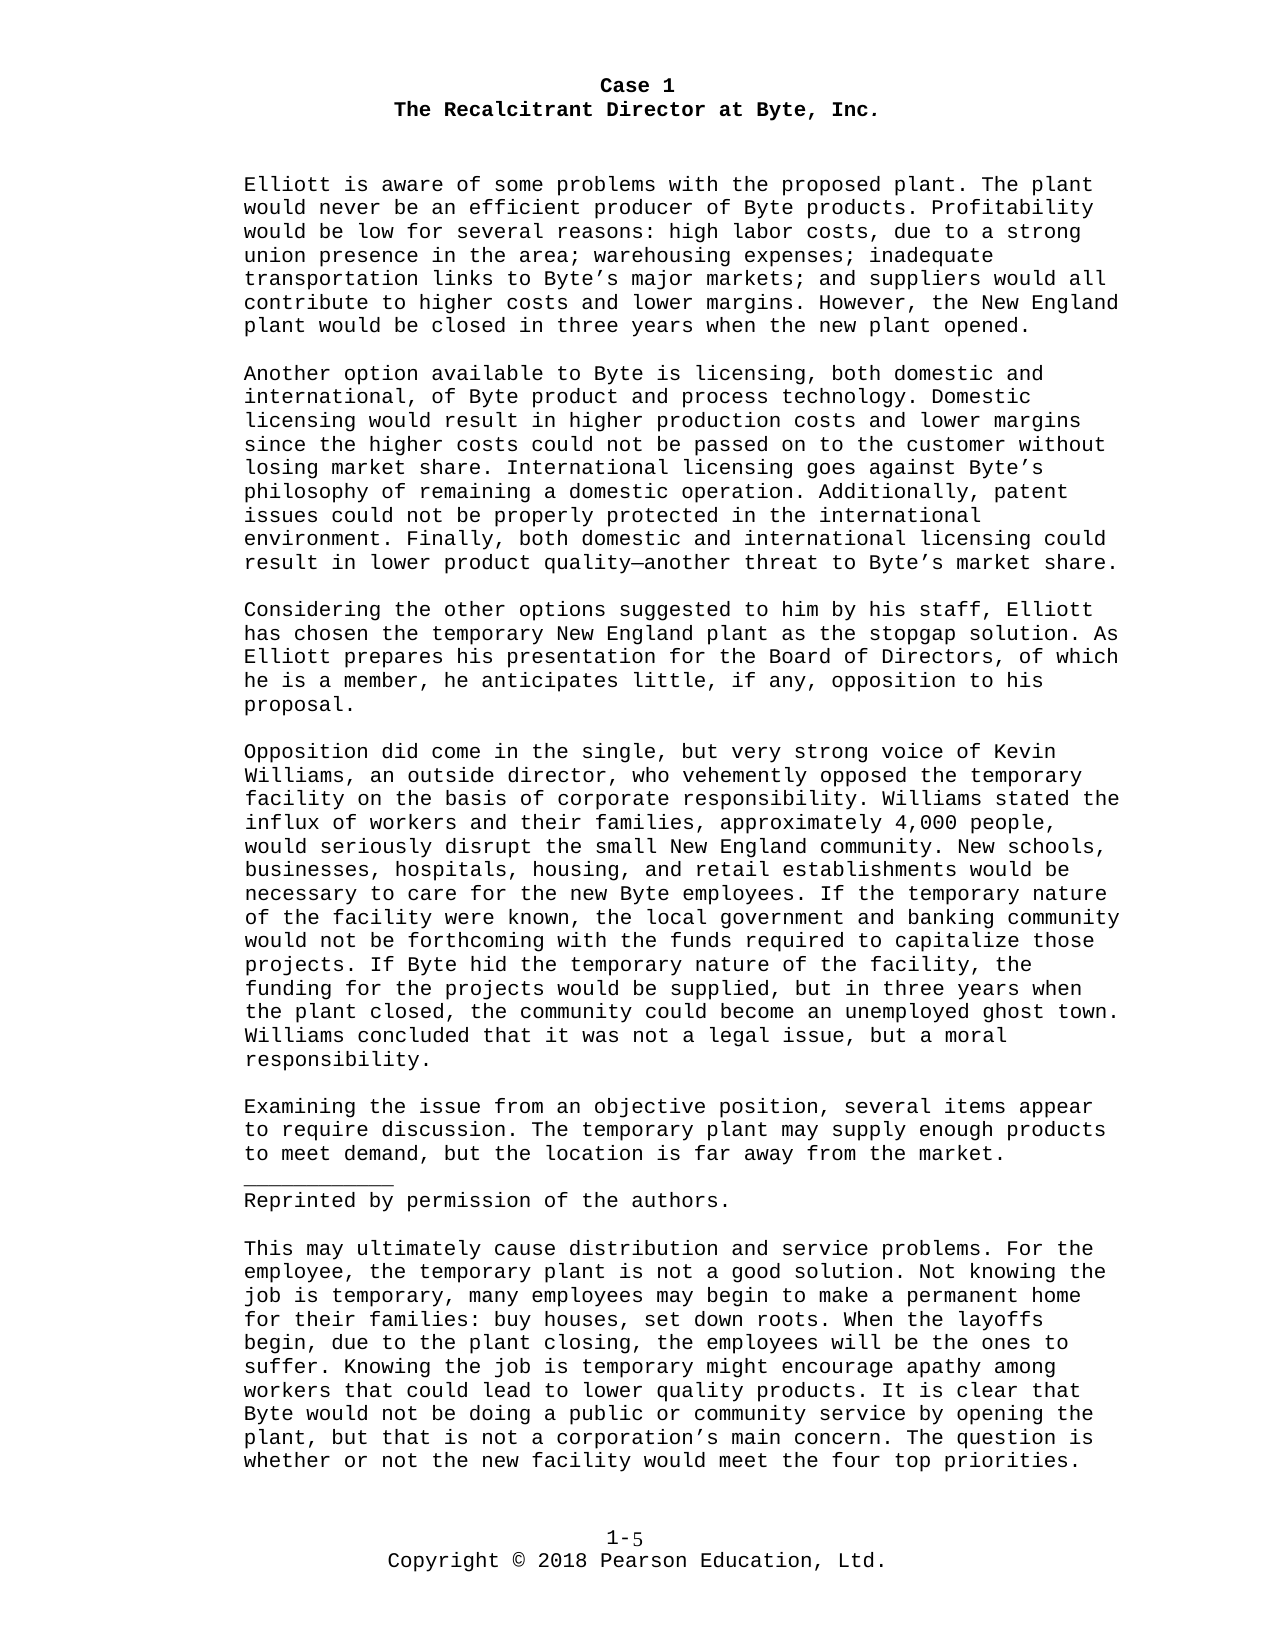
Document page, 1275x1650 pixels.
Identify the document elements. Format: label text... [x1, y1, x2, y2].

text Considering the other options suggested to him by his staff, Elliott has chosen the temporary New England plant as the stopgap solution. As Elliott prepares his presentation for the Board of Directors, of which he is a member, he anticipates little, if any, opposition to his proposal. [244, 599, 1125, 717]
text This may ultimately cause distribution and service problems. For the employee, the temporary plant is not a good solution. Not knowing the job is temporary, many employees may begin to make a permanent home for their families: buy houses, set down roots. When the layoffs begin, due to the plant closing, the employees will be the ones to suffer. Knowing the job is temporary might encourage apathy among workers that could lead to lower quality products. It is clear that Byte would not be doing a public or community service by opening the plant, but that is not a corporation’s main concern. The question is whether or not the new facility would meet the four top priorities. [244, 1238, 1125, 1474]
text Another option available to Byte is licensing, both domestic and international, of Byte product and process technology. Domestic licensing would result in higher production costs and lower margins since the higher costs could not be passed on to the customer without losing market share. International licensing goes against Byte’s philosophy of remaining a domestic operation. Additionally, patent issues could not be properly protected in the international environment. Finally, both domestic and international licensing could result in lower product quality—another threat to Byte’s market share. [244, 363, 1125, 576]
text Reprinted by permission of the authors. [244, 1190, 1125, 1214]
text Examining the issue from an objective position, several items appear to require discussion. The temporary plant may supply enough products to meet demand, but the location is far away from the market. [244, 1096, 1125, 1167]
text Opposition did come in the single, but very strong voice of Kevin Williams, an outside director, who vehemently opposed the temporary facility on the basis of corporate responsibility. Williams stated the influx of workers and their families, approximately 4,000 people, would seriously disrupt the small New England community. New schools, businesses, hospitals, housing, and retail establishments would be necessary to care for the new Byte employees. If the temporary nature of the facility were known, the local government and banking community would not be forthcoming with the funds required to capitalize those projects. If Byte hid the temporary nature of the facility, the funding for the projects would be supplied, but in three years when the plant closed, the community could become an unemployed ghost town. Williams concluded that it was not a legal issue, but a moral responsibility. [244, 741, 1125, 1072]
text ____________ [244, 1167, 1125, 1190]
text Elliott is aware of some problems with the proposed plant. The plant would never be an efficient producer of Byte products. Profitability would be low for several reasons: high labor costs, due to a strong union presence in the area; warehousing expenses; inadequate transportation links to Byte’s major markets; and suppliers would all contribute to higher costs and lower margins. However, the New England plant would be closed in three years when the new plant opened. [244, 174, 1125, 339]
